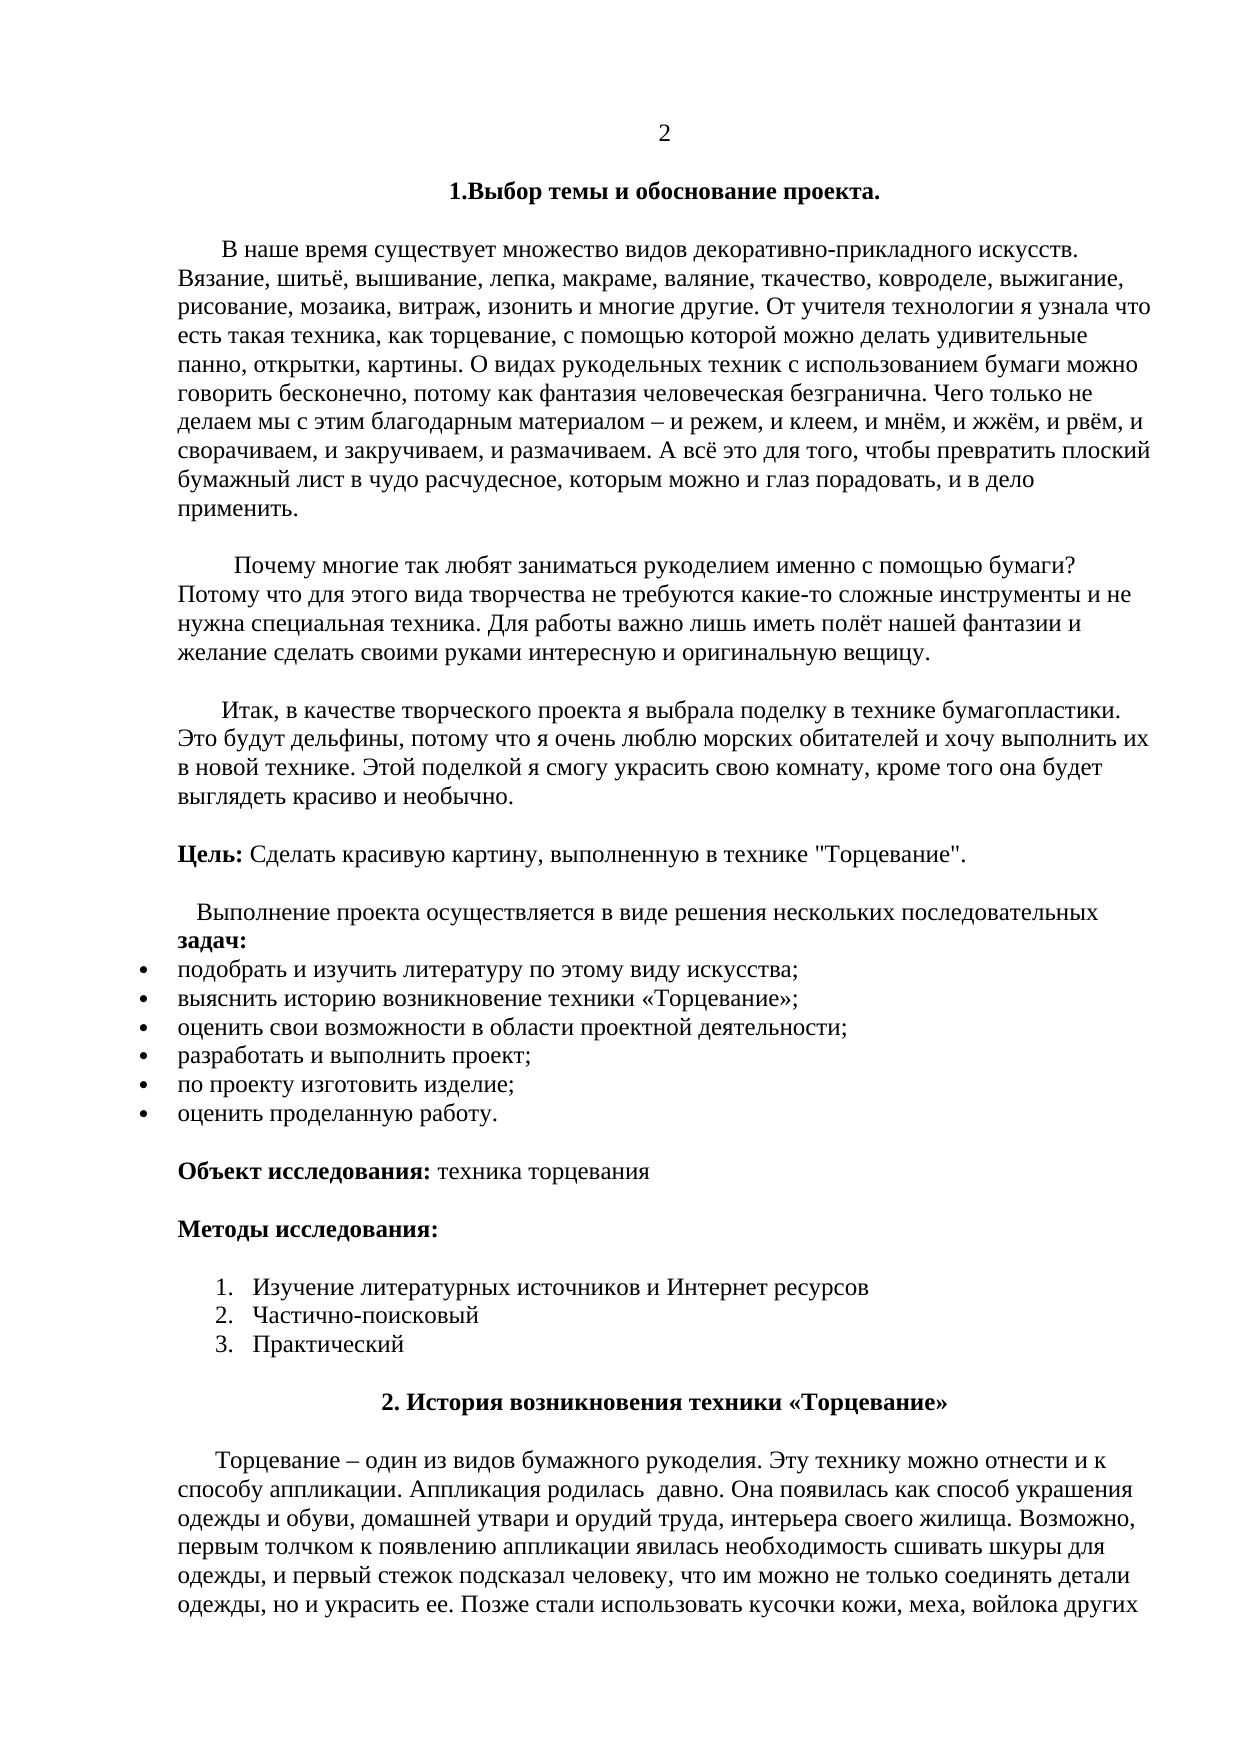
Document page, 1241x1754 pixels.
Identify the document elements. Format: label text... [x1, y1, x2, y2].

text 2 [177, 118, 1152, 147]
list по проекту изготовить изделие; [140, 1069, 1152, 1098]
text Цель: Сделать красивую картину, выполненную в технике "Торцевание". [177, 839, 1152, 868]
text Выполнение проекта осуществляется в виде решения нескольких последовательных задач: [177, 897, 1152, 954]
text 1.Выбор темы и обоснование проекта. [177, 176, 1152, 205]
list подобрать и изучить литературу по этому виду искусства; [140, 954, 1152, 983]
list разработать и выполнить проект; [140, 1041, 1152, 1069]
list оценить проделанную работу. [140, 1098, 1152, 1127]
list Частично-поисковый [215, 1301, 1152, 1329]
text Объект исследования: техника торцевания [177, 1156, 1152, 1185]
list выяснить историю возникновение техники «Торцевание»; [140, 983, 1152, 1012]
text Итак, в качестве творческого проекта я выбрала поделку в технике бумагопластики. Это будут дельфины, потому что я очень люблю морских обитателей и хочу выполнить их в новой технике. Этой поделкой я смогу украсить свою комнату, кроме того она будет выглядеть красиво и необычно. [177, 695, 1152, 810]
text Торцевание – один из видов бумажного рукоделия. Эту технику можно отнести и к способу аппликации. Аппликация родилась давно. Она появилась как способ украшения одежды и обуви, домашней утвари и орудий труда, интерьера своего жилища. Возможно, первым толчком к появлению аппликации явилась необходимость сшивать шкуры для одежды, и первый стежок подсказал человеку, что им можно не только соединять детали одежды, но и украсить ее. Позже стали использовать кусочки кожи, меха, войлока других [177, 1445, 1152, 1618]
text В наше время существует множество видов декоративно-прикладного искусств. Вязание, шитьё, вышивание, лепка, макраме, валяние, ткачество, ковроделе, выжигание, рисование, мозаика, витраж, изонить и многие другие. От учителя технологии я узнала что есть такая техника, как торцевание, с помощью которой можно делать удивительные панно, открытки, картины. О видах рукодельных техник с использованием бумаги можно говорить бесконечно, потому как фантазия человеческая безгранична. Чего только не делаем мы с этим благодарным материалом – и режем, и клеем, и мнём, и жжём, и рвём, и сворачиваем, и закручиваем, и размачиваем. А всё это для того, чтобы превратить плоский бумажный лист в чудо расчудесное, которым можно и глаз порадовать, и в дело применить. [177, 234, 1152, 521]
list Изучение литературных источников и Интернет ресурсов [215, 1272, 1152, 1301]
text 2. История возникновения техники «Торцевание» [177, 1387, 1152, 1416]
list Практический [215, 1329, 1152, 1358]
list оценить свои возможности в области проектной деятельности; [140, 1012, 1152, 1041]
text Почему многие так любят заниматься рукоделием именно с помощью бумаги? Потому что для этого вида творчества не требуются какие-то сложные инструменты и не нужна специальная техника. Для работы важно лишь иметь полёт нашей фантазии и желание сделать своими руками интересную и оригинальную вещицу. [177, 551, 1152, 666]
text Методы исследования: [177, 1214, 1152, 1243]
